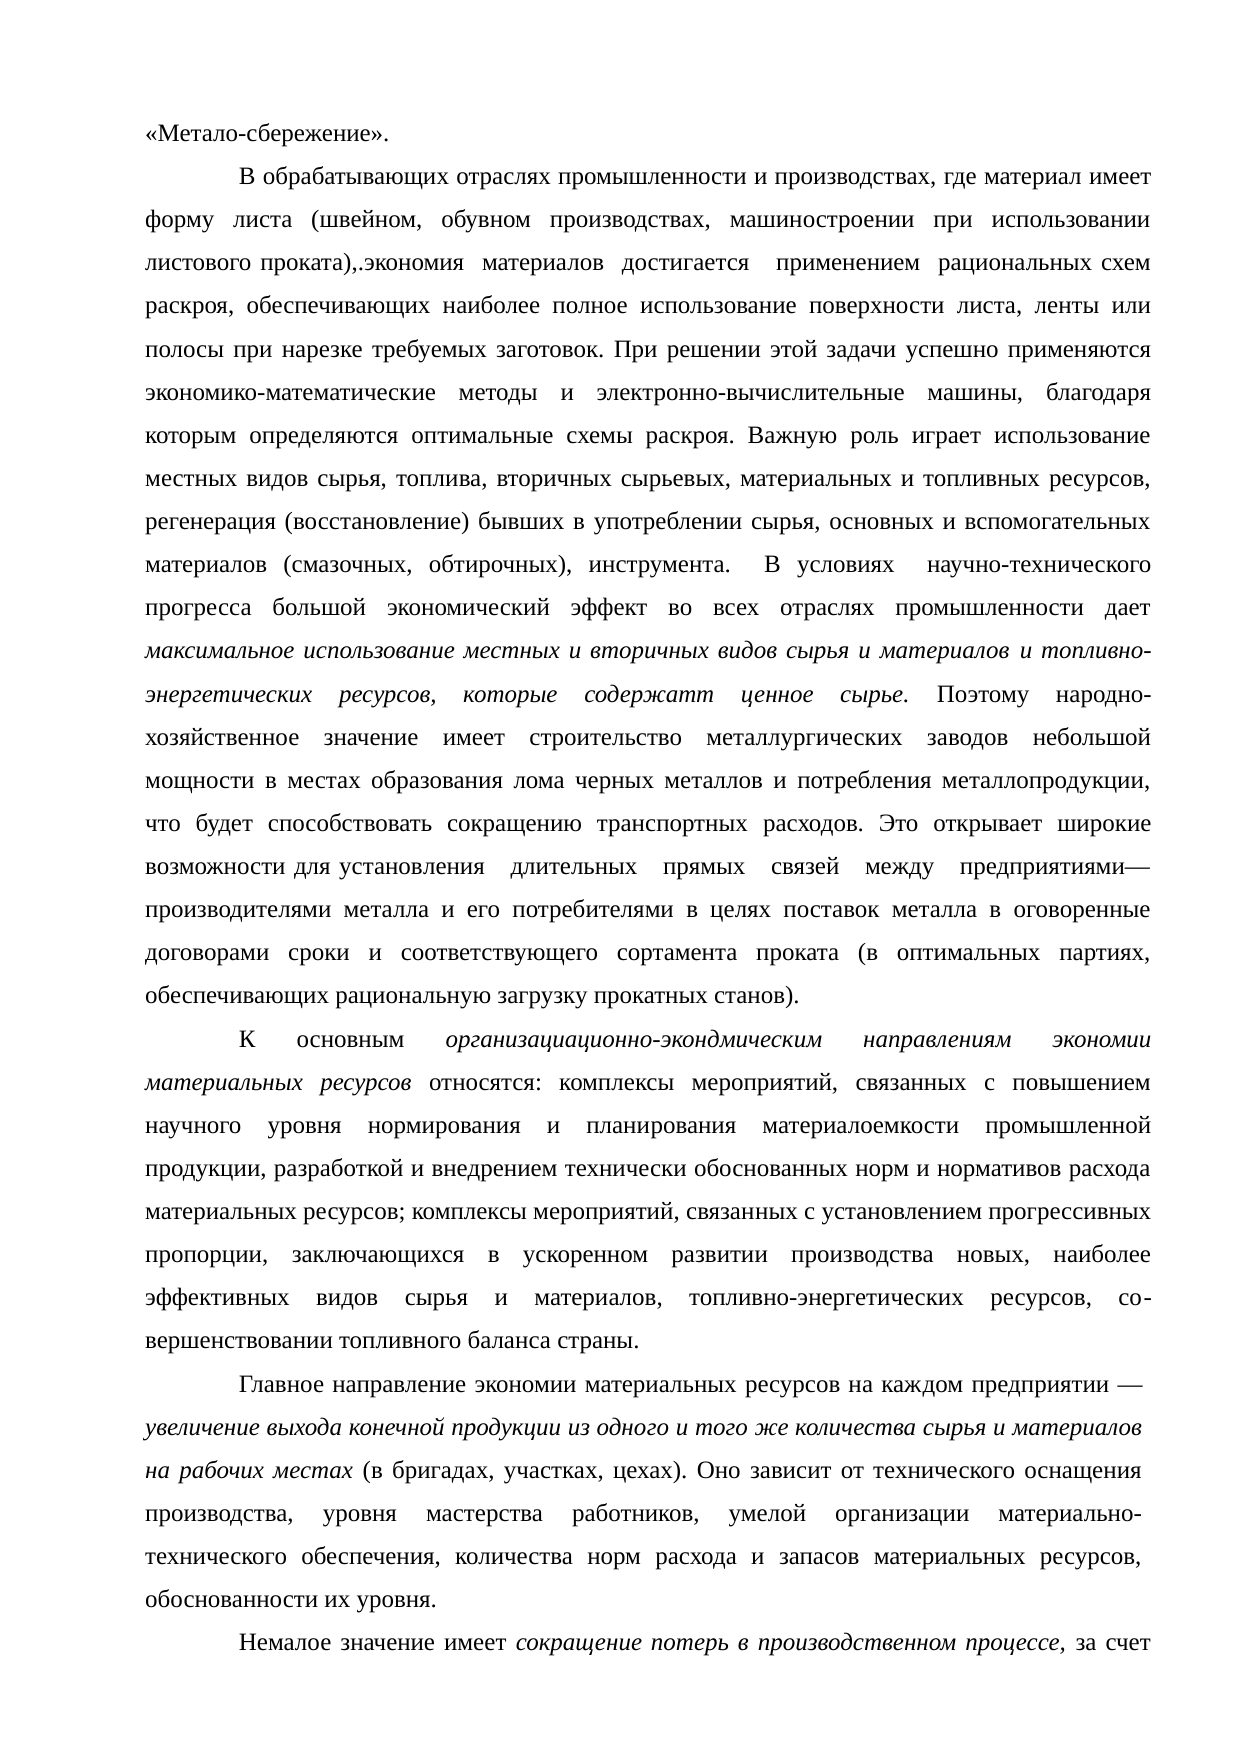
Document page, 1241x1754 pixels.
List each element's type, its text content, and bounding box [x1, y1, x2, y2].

text К основным организациационно-экондмическим направлениям экономии материальных ресурсов относятся: комплексы мероприятий, связанных с повышением научного уровня нормирования и планирования материалоемкости промышленной продукции, разработкой и внедрением технически обоснованных норм и нормативов расхода материальных ресурсов; комплексы мероприятий, связанных с установлением прогрессивных пропорции, заключающихся в ускоренном развитии производства новых, наиболее эффективных видов сырья и материалов, топливно-энергетических ресурсов, совершенствовании топливного баланса страны. [145, 1024, 1152, 1354]
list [145, 118, 1152, 147]
text Главное направление экономии материальных ресурсов на каждом предприятии —увеличение выхода конечной продукции из одного и того же количества сырья и материалов на рабочих местах (в бригадах, участках, цехах). Оно зависит от технического оснащения производства, уровня мастерства работников, умелой организации материально-технического обеспечения, количества норм расхода и запасов материальных ресурсов, обоснованности их уровня. [145, 1369, 1143, 1613]
text В обрабатывающих отраслях промышленности и производствах, где материал имеет форму листа (швейном, обувном производствах, машиностроении при использовании листового проката),.экономия материалов достигается применением рациональных схем раскроя, обеспечивающих наиболее полное использование поверхности листа, ленты или полосы при нарезке требуемых заготовок. При решении этой задачи успешно применяются экономико-математические методы и электронно-вычислительные машины, благодаря которым определяются оптимальные схемы раскроя. Важную роль играет использование местных видов сырья, топлива, вторичных сырьевых, материальных и топливных ресурсов, регенерация (восстановление) бывших в употреблении сырья, основных и вспомогательных материалов (смазочных, обтирочных), инструмента. В условиях научно-технического прогресса большой экономический эффект во всех отраслях промышленности дает максимальное использование местных и вторичных видов сырья и материалов и топливно-энергетических ресурсов, которые содержатт ценное сырье. Поэтому народно-хозяйственное значение имеет строительство металлургических заводов небольшой мощности в местах образования лома черных металлов и потребления металлопродукции, что будет способствовать сокращению транспортных расходов. Это открывает широкие возможности для установления длительных прямых связей между предприятиями—производителями металла и его потребителями в целях поставок металла в оговоренные договорами сроки и соответствующего сортамента проката (в оптимальных партиях, обеспечивающих рациональную загрузку прокатных станов). [145, 161, 1152, 1009]
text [145, 1627, 1151, 1656]
